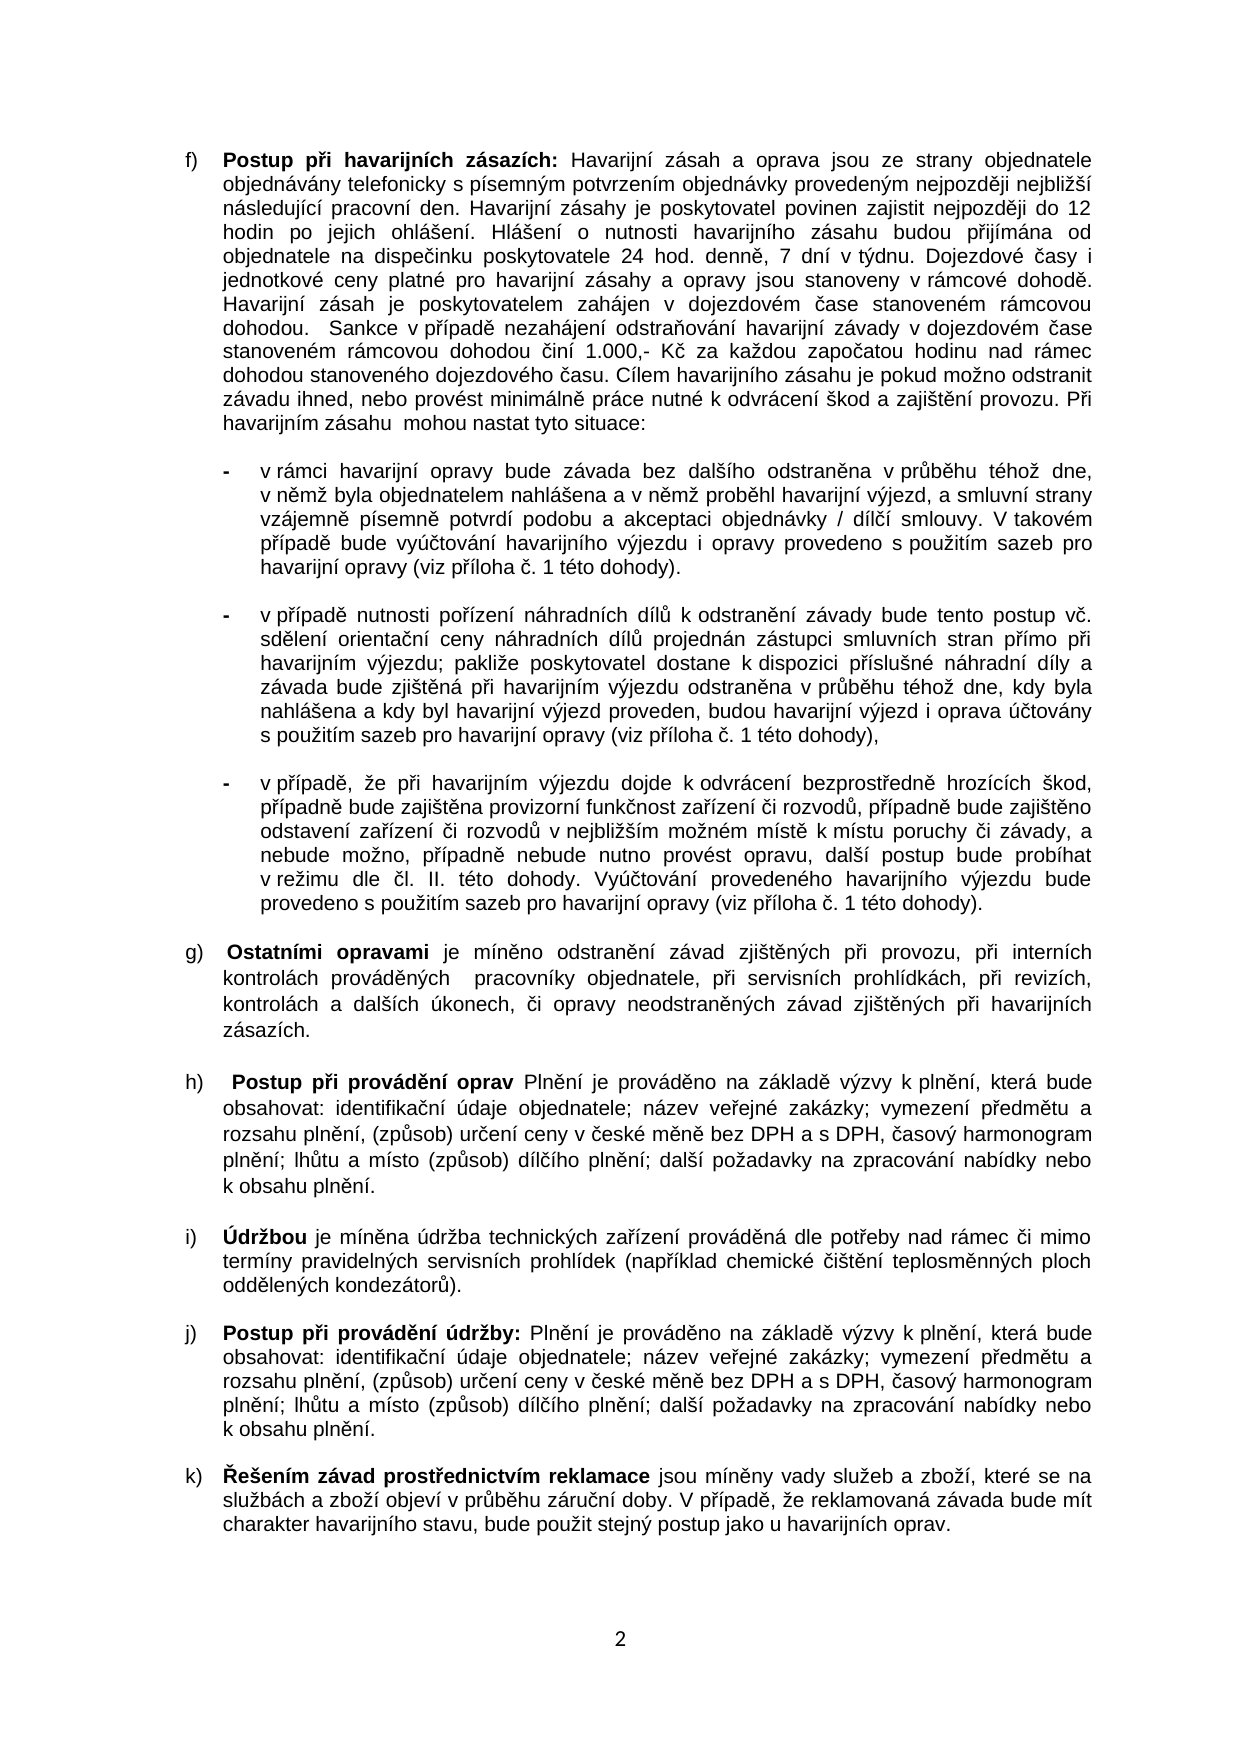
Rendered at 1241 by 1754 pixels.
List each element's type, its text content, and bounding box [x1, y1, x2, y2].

list Postup při provádění údržby: Plnění je prováděno na základě výzvy k plnění, která bude obsahovat: identifikační údaje objednatele; název veřejné zakázky; vymezení předmětu a rozsahu plnění, (způsob) určení ceny v české měně bez DPH a s DPH, časový harmonogram plnění; lhůtu a místo (způsob) dílčího plnění; další požadavky na zpracování nabídky nebo k obsahu plnění. [185, 1321, 1093, 1440]
list v rámci havarijní opravy bude závada bez dalšího odstraněna v průběhu téhož dne, v němž byla objednatelem nahlášena a v němž proběhl havarijní výjezd, a smluvní strany vzájemně písemně potvrdí podobu a akceptaci objednávky / dílčí smlouvy. V takovém případě bude vyúčtování havarijního výjezdu i opravy provedeno s použitím sazeb pro havarijní opravy (viz příloha č. 1 této dohody). [223, 459, 1093, 579]
list Údržbou je míněna údržba technických zařízení prováděná dle potřeby nad rámec či mimo termíny pravidelných servisních prohlídek (například chemické čištění teplosměnných ploch oddělených kondezátorů). [185, 1225, 1093, 1297]
list v případě nutnosti pořízení náhradních dílů k odstranění závady bude tento postup vč. sdělení orientační ceny náhradních dílů projednán zástupci smluvních stran přímo při havarijním výjezdu; pakliže poskytovatel dostane k dispozici příslušné náhradní díly a závada bude zjištěná při havarijním výjezdu odstraněna v průběhu téhož dne, kdy byla nahlášena a kdy byl havarijní výjezd proveden, budou havarijní výjezd i oprava účtovány s použitím sazeb pro havarijní opravy (viz příloha č. 1 této dohody), [223, 603, 1093, 747]
list Postup při havarijních zásazích: Havarijní zásah a oprava jsou ze strany objednatele objednávány telefonicky s písemným potvrzením objednávky provedeným nejpozději nejbližší následující pracovní den. Havarijní zásahy je poskytovatel povinen zajistit nejpozději do 12 hodin po jejich ohlášení. Hlášení o nutnosti havarijního zásahu budou přijímána od objednatele na dispečinku poskytovatele 24 hod. denně, 7 dní v týdnu. Dojezdové časy i jednotkové ceny platné pro havarijní zásahy a opravy jsou stanoveny v rámcové dohodě. Havarijní zásah je poskytovatelem zahájen v dojezdovém čase stanoveném rámcovou dohodou. Sankce v případě nezahájení odstraňování havarijní závady v dojezdovém čase stanoveném rámcovou dohodou činí 1.000,- Kč za každou započatou hodinu nad rámec dohodou stanoveného dojezdového času. Cílem havarijního zásahu je pokud možno odstranit závadu ihned, nebo provést minimálně práce nutné k odvrácení škod a zajištění provozu. Při havarijním zásahu mohou nastat tyto situace: [185, 148, 1093, 435]
list Postup při provádění oprav Plnění je prováděno na základě výzvy k plnění, která bude obsahovat: identifikační údaje objednatele; název veřejné zakázky; vymezení předmětu a rozsahu plnění, (způsob) určení ceny v české měně bez DPH a s DPH, časový harmonogram plnění; lhůtu a místo (způsob) dílčího plnění; další požadavky na zpracování nabídky nebo k obsahu plnění. [185, 1068, 1093, 1199]
list Ostatními opravami je míněno odstranění závad zjištěných při provozu, při interních kontrolách prováděných pracovníky objednatele, při servisních prohlídkách, při revizích, kontrolách a dalších úkonech, či opravy neodstraněných závad zjištěných při havarijních zásazích. [185, 938, 1093, 1042]
list v případě, že při havarijním výjezdu dojde k odvrácení bezprostředně hrozících škod, případně bude zajištěna provizorní funkčnost zařízení či rozvodů, případně bude zajištěno odstavení zařízení či rozvodů v nejbližším možném místě k místu poruchy či závady, a nebude možno, případně nebude nutno provést opravu, další postup bude probíhat v režimu dle čl. II. této dohody. Vyúčtování provedeného havarijního výjezdu bude provedeno s použitím sazeb pro havarijní opravy (viz příloha č. 1 této dohody). [223, 771, 1093, 914]
list Řešením závad prostřednictvím reklamace jsou míněny vady služeb a zboží, které se na službách a zboží objeví v průběhu záruční doby. V případě, že reklamovaná závada bude mít charakter havarijního stavu, bude použit stejný postup jako u havarijních oprav. [185, 1464, 1093, 1536]
